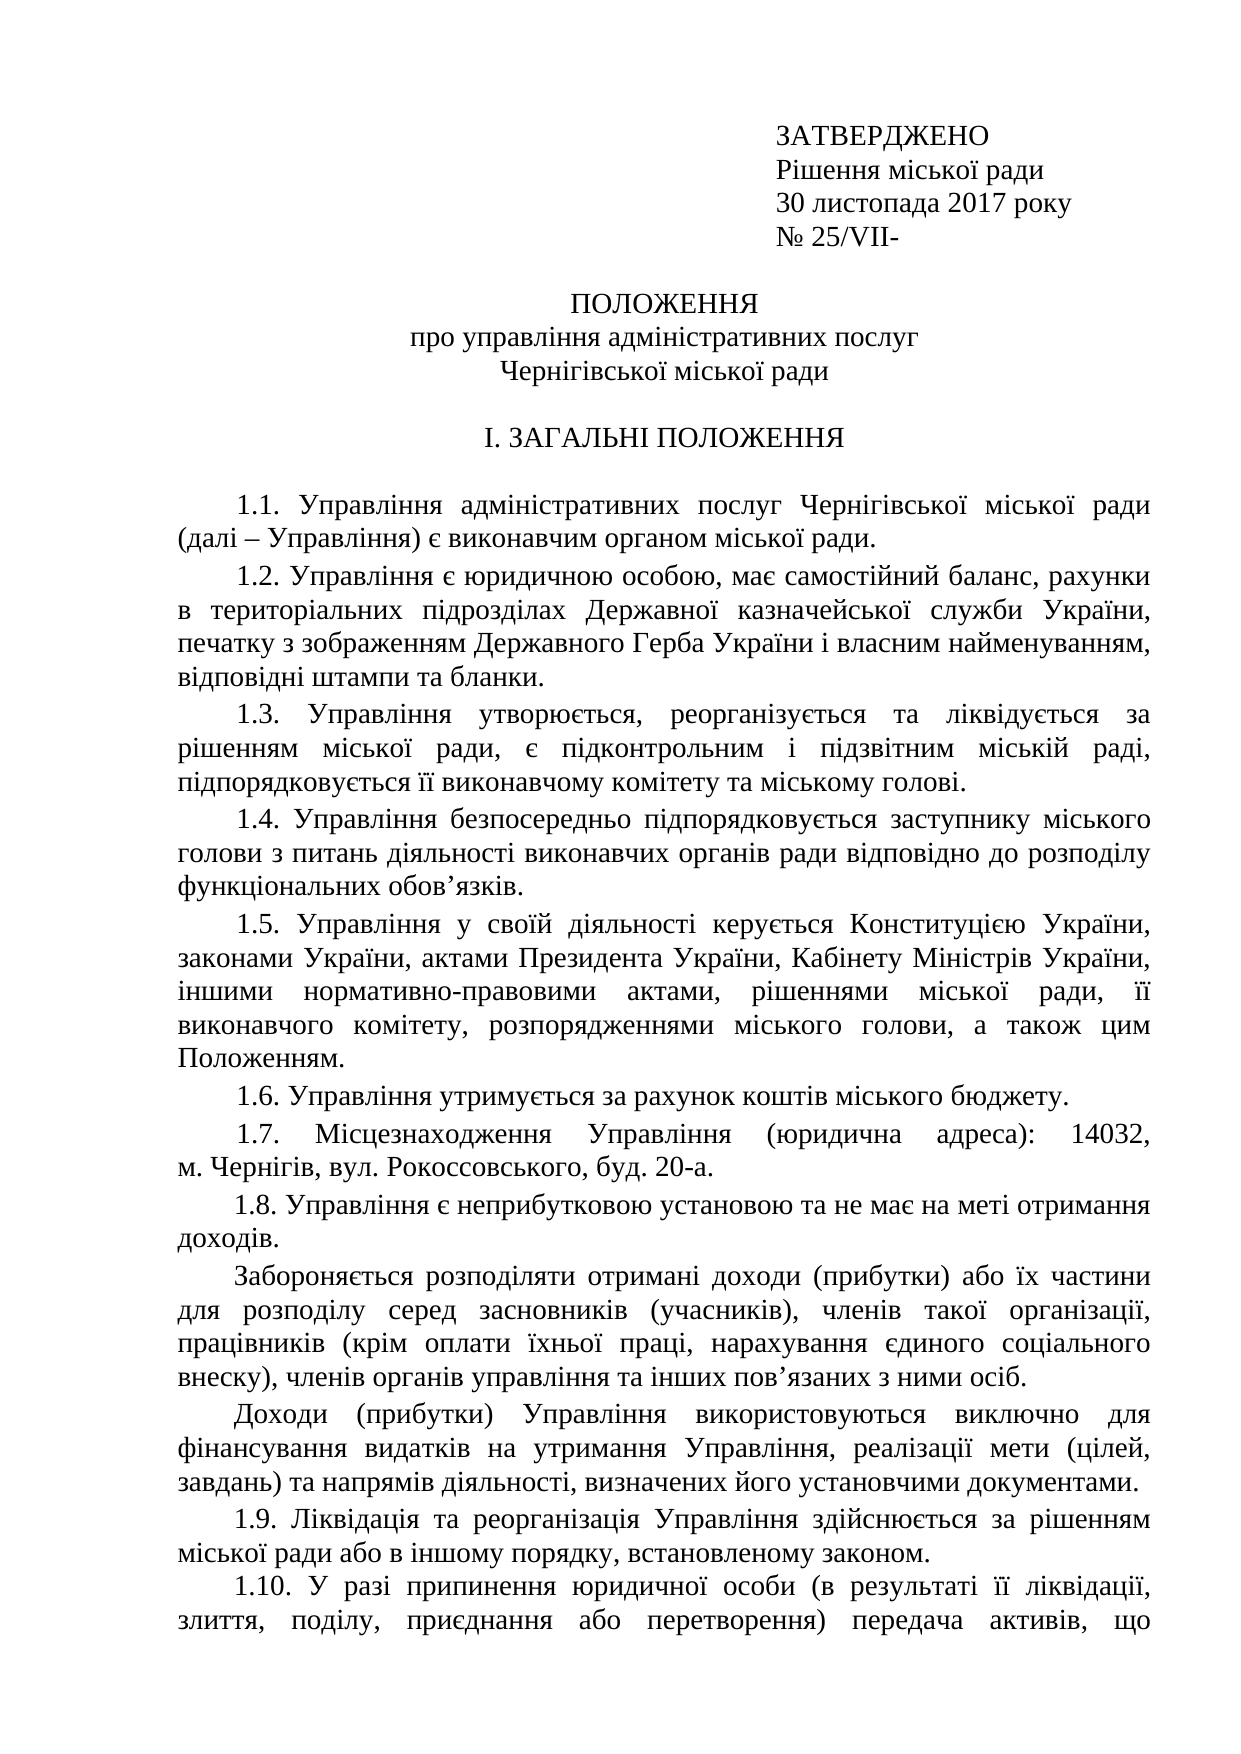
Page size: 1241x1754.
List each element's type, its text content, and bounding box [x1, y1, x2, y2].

table_cell Рішення міської ради [764, 152, 1133, 185]
table_cell № 25/VІІ- [764, 219, 1133, 252]
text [177, 1568, 1152, 1636]
text 1.8. Управління є неприбутковою установою та не має на меті отримання доходів. [177, 1187, 1152, 1254]
text про управління адміністративних послуг [177, 319, 1152, 353]
text Забороняється розподіляти отримані доходи (прибутки) або їх частини для розподілу серед засновників (учасників), членів такої організації, працівників (крім оплати їхньої праці, нарахування єдиного соціального внеску), членів органів управління та інших пов’язаних з ними осіб. [177, 1258, 1152, 1392]
text 1.5. Управління у своїй діяльності керується Конституцією України, законами України, актами Президента України, Кабінету Міністрів України, іншими нормативно-правовими актами, рішеннями міської ради, її виконавчого комітету, розпорядженнями міського голови, а також цим Положенням. [177, 906, 1152, 1074]
text 1.7. Місцезнаходження Управління (юридична адреса): 14032, м. Чернігів, вул. Рокоссовського, буд. 20-а. [177, 1116, 1152, 1183]
text 1.4. Управління безпосередньо підпорядковується заступнику міського голови з питань діяльності виконавчих органів ради відповідно до розподілу функціональних обов’язків. [177, 801, 1152, 902]
text Доходи (прибутки) Управління використовуються виключно для фінансування видатків на утримання Управління, реалізації мети (цілей, завдань) та напрямів діяльності, визначених його установчими документами. [177, 1397, 1152, 1497]
text 1.6. Управління утримується за рахунок коштів міського бюджету. [177, 1078, 1152, 1112]
text 1.2. Управління є юридичною особою, має самостійний баланс, рахунки в територіальних підрозділах Державної казначейської служби України, печатку з зображенням Державного Герба України і власним найменуванням, відповідні штампи та бланки. [177, 558, 1152, 692]
text 1.1. Управління адміністративних послуг Чернігівської міської ради (далі – Управління) є виконавчим органом міської ради. [177, 487, 1152, 554]
table_header ЗАТВЕРДЖЕНО [764, 118, 1133, 152]
text Чернігівської міської ради [177, 353, 1152, 386]
text 1.9. Ліквідація та реорганізація Управління здійснюється за рішенням міської ради або в іншому порядку, встановленому законом. [177, 1501, 1152, 1568]
text 1.3. Управління утворюється, реорганізується та ліквідується за рішенням міської ради, є підконтрольним і підзвітним міській раді, підпорядковується її виконавчому комітету та міському голові. [177, 697, 1152, 797]
text ЗАГАЛЬНІ ПОЛОЖЕННЯ [177, 420, 1152, 453]
table_cell 30 листопада 2017 року [764, 185, 1133, 219]
text ПОЛОЖЕННЯ [177, 286, 1152, 319]
